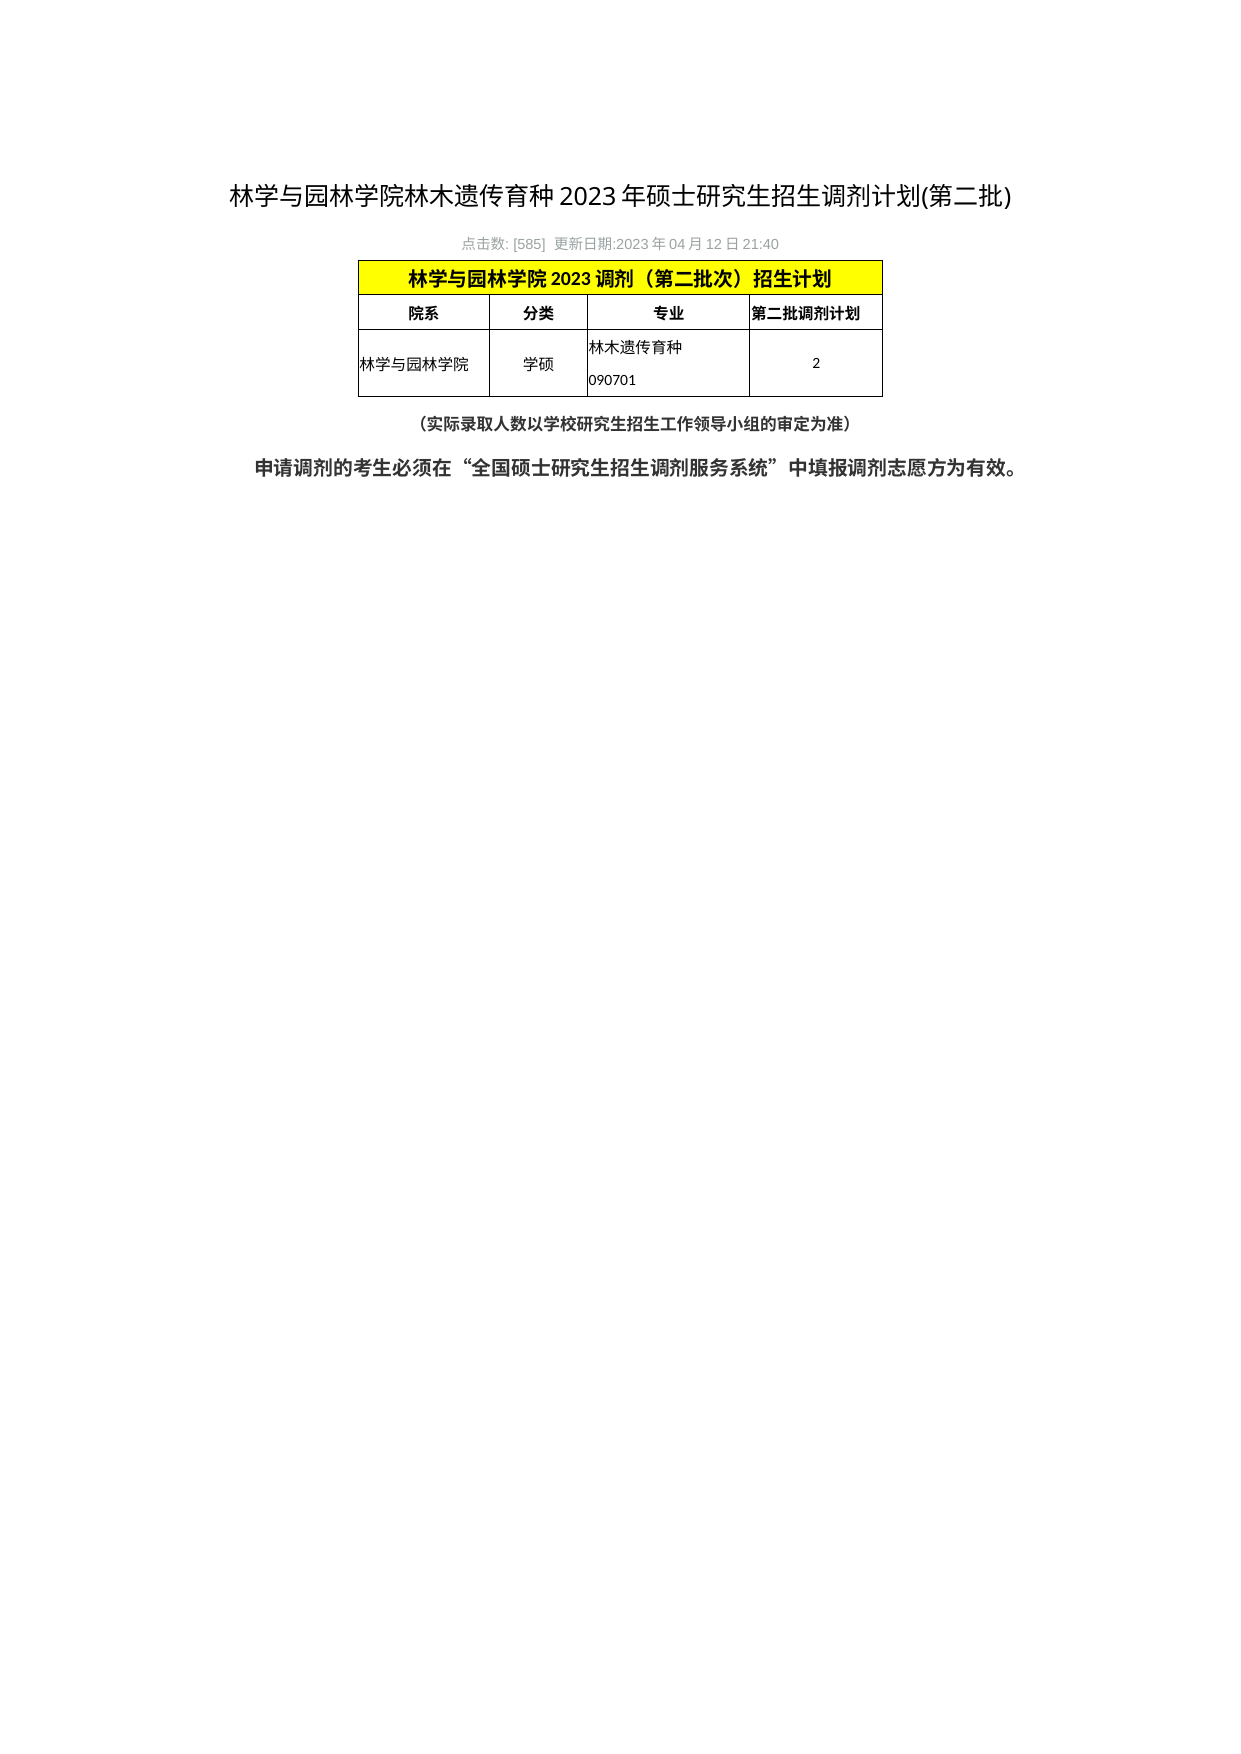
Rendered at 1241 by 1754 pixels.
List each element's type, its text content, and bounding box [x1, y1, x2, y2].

table_cell 专业 [588, 295, 749, 329]
table_cell 第二批调剂计划 [750, 295, 882, 329]
text 申请调剂的考生必须在“全国硕士研究生招生调剂服务系统”中填报调剂志愿方为有效。 [187, 450, 1053, 483]
table_cell 2 [750, 330, 882, 396]
table_cell 院系 [359, 295, 489, 329]
table_header 林学与园林学院2023调剂（第二批次）招生计划 [359, 261, 882, 294]
subtitle 林学与园林学院林木遗传育种2023年硕士研究生招生调剂计划(第二批) [187, 162, 1053, 227]
text 点击数: [585] 更新日期:2023年04月12日 21:40 [187, 227, 1053, 259]
table_cell 分类 [490, 295, 587, 329]
text （实际录取人数以学校研究生招生工作领导小组的审定为准） [187, 407, 1053, 440]
table_cell 学硕 [490, 330, 587, 396]
table_cell 林木遗传育种 090701 [588, 330, 749, 396]
table_cell 林学与园林学院 [359, 330, 489, 396]
